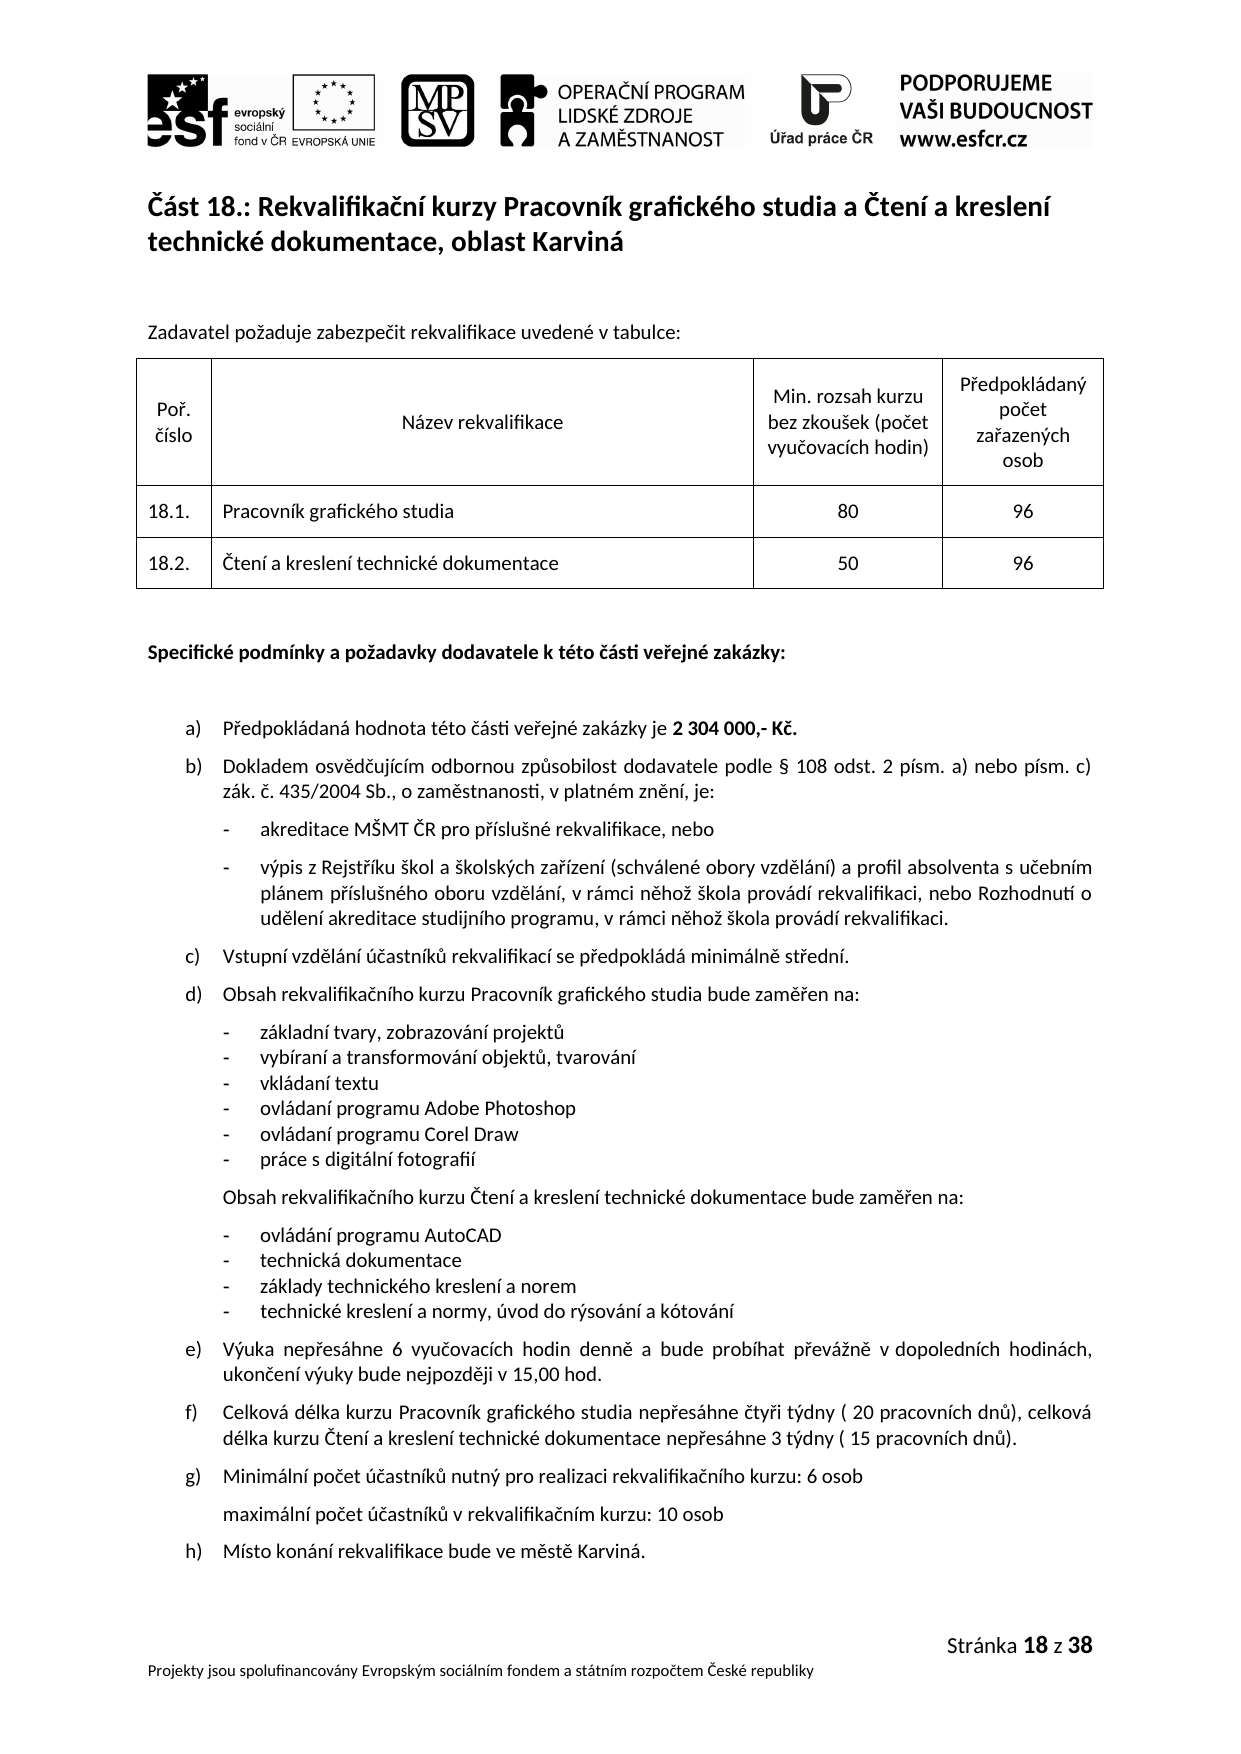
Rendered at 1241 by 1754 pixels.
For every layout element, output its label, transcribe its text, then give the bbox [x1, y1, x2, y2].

list základní tvary, zobrazování projektů [223, 1019, 1093, 1044]
list Obsah rekvalifikačního kurzu Pracovník grafického studia bude zaměřen na: [185, 981, 1093, 1007]
list práce s digitální fotografií [223, 1146, 1093, 1172]
list Celková délka kurzu Pracovník grafického studia nepřesáhne čtyři týdny ( 20 pracovních dnů), celková délka kurzu Čtení a kreslení technické dokumentace nepřesáhne 3 týdny ( 15 pracovních dnů). [185, 1399, 1093, 1450]
list Výuka nepřesáhne 6 vyučovacích hodin denně a bude probíhat převážně v dopoledních hodinách, ukončení výuky bude nejpozději v 15,00 hod. [185, 1336, 1093, 1387]
list Dokladem osvědčujícím odbornou způsobilost dodavatele podle § 108 odst. 2 písm. a) nebo písm. c) zák. č. 435/2004 Sb., o zaměstnanosti, v platném znění, je: [185, 753, 1093, 804]
list ovládaní programu Corel Draw [223, 1121, 1093, 1146]
text Specifické podmínky a požadavky dodavatele k této části veřejné zakázky: [148, 639, 1093, 665]
list vybíraní a transformování objektů, tvarování [223, 1044, 1093, 1070]
table_cell 18.2. [137, 538, 211, 588]
list vkládaní textu [223, 1070, 1093, 1095]
table_header Předpokládaný počet zařazených osob [943, 359, 1103, 485]
text Část 18.: Rekvalifikační kurzy Pracovník grafického studia a Čtení a kreslení technické dokumentace, oblast Karviná [148, 188, 1093, 259]
list akreditace MŠMT ČR pro příslušné rekvalifikace, nebo [223, 817, 1093, 842]
list maximální počet účastníků v rekvalifikačním kurzu: 10 osob [223, 1501, 1093, 1526]
table_cell Čtení a kreslení technické dokumentace [212, 538, 753, 588]
list Předpokládaná hodnota této části veřejné zakázky je 2 304 000,- Kč. [185, 715, 1093, 741]
table_cell 50 [754, 538, 942, 588]
picture [147, 73, 1093, 148]
list Vstupní vzdělání účastníků rekvalifikací se předpokládá minimálně střední. [185, 943, 1093, 969]
list technické kreslení a normy, úvod do rýsování a kótování [223, 1298, 1093, 1324]
table_cell 96 [943, 538, 1103, 588]
text Zadavatel požaduje zabezpečit rekvalifikace uvedené v tabulce: [148, 319, 1093, 345]
list Obsah rekvalifikačního kurzu Čtení a kreslení technické dokumentace bude zaměřen na: [223, 1184, 1093, 1209]
list základy technického kreslení a norem [223, 1273, 1093, 1298]
table_cell 96 [943, 486, 1103, 537]
table_header Min. rozsah kurzu bez zkoušek (počet vyučovacích hodin) [754, 359, 942, 485]
table_cell 18.1. [137, 486, 211, 537]
table_cell Pracovník grafického studia [212, 486, 753, 537]
list výpis z Rejstříku škol a školských zařízení (schválené obory vzdělání) a profil absolventa s učebním plánem příslušného oboru vzdělání, v rámci něhož škola provádí rekvalifikaci, nebo Rozhodnutí o udělení akreditace studijního programu, v rámci něhož škola provádí rekvalifikaci. [223, 854, 1093, 931]
table_cell 80 [754, 486, 942, 537]
table_header Název rekvalifikace [212, 359, 753, 485]
table_header Poř. číslo [137, 359, 211, 485]
list technická dokumentace [223, 1247, 1093, 1273]
list ovládaní programu Adobe Photoshop [223, 1095, 1093, 1121]
list ovládání programu AutoCAD [223, 1222, 1093, 1247]
list Místo konání rekvalifikace bude ve městě Karviná. [185, 1539, 1093, 1564]
list Minimální počet účastníků nutný pro realizaci rekvalifikačního kurzu: 6 osob [185, 1463, 1093, 1488]
